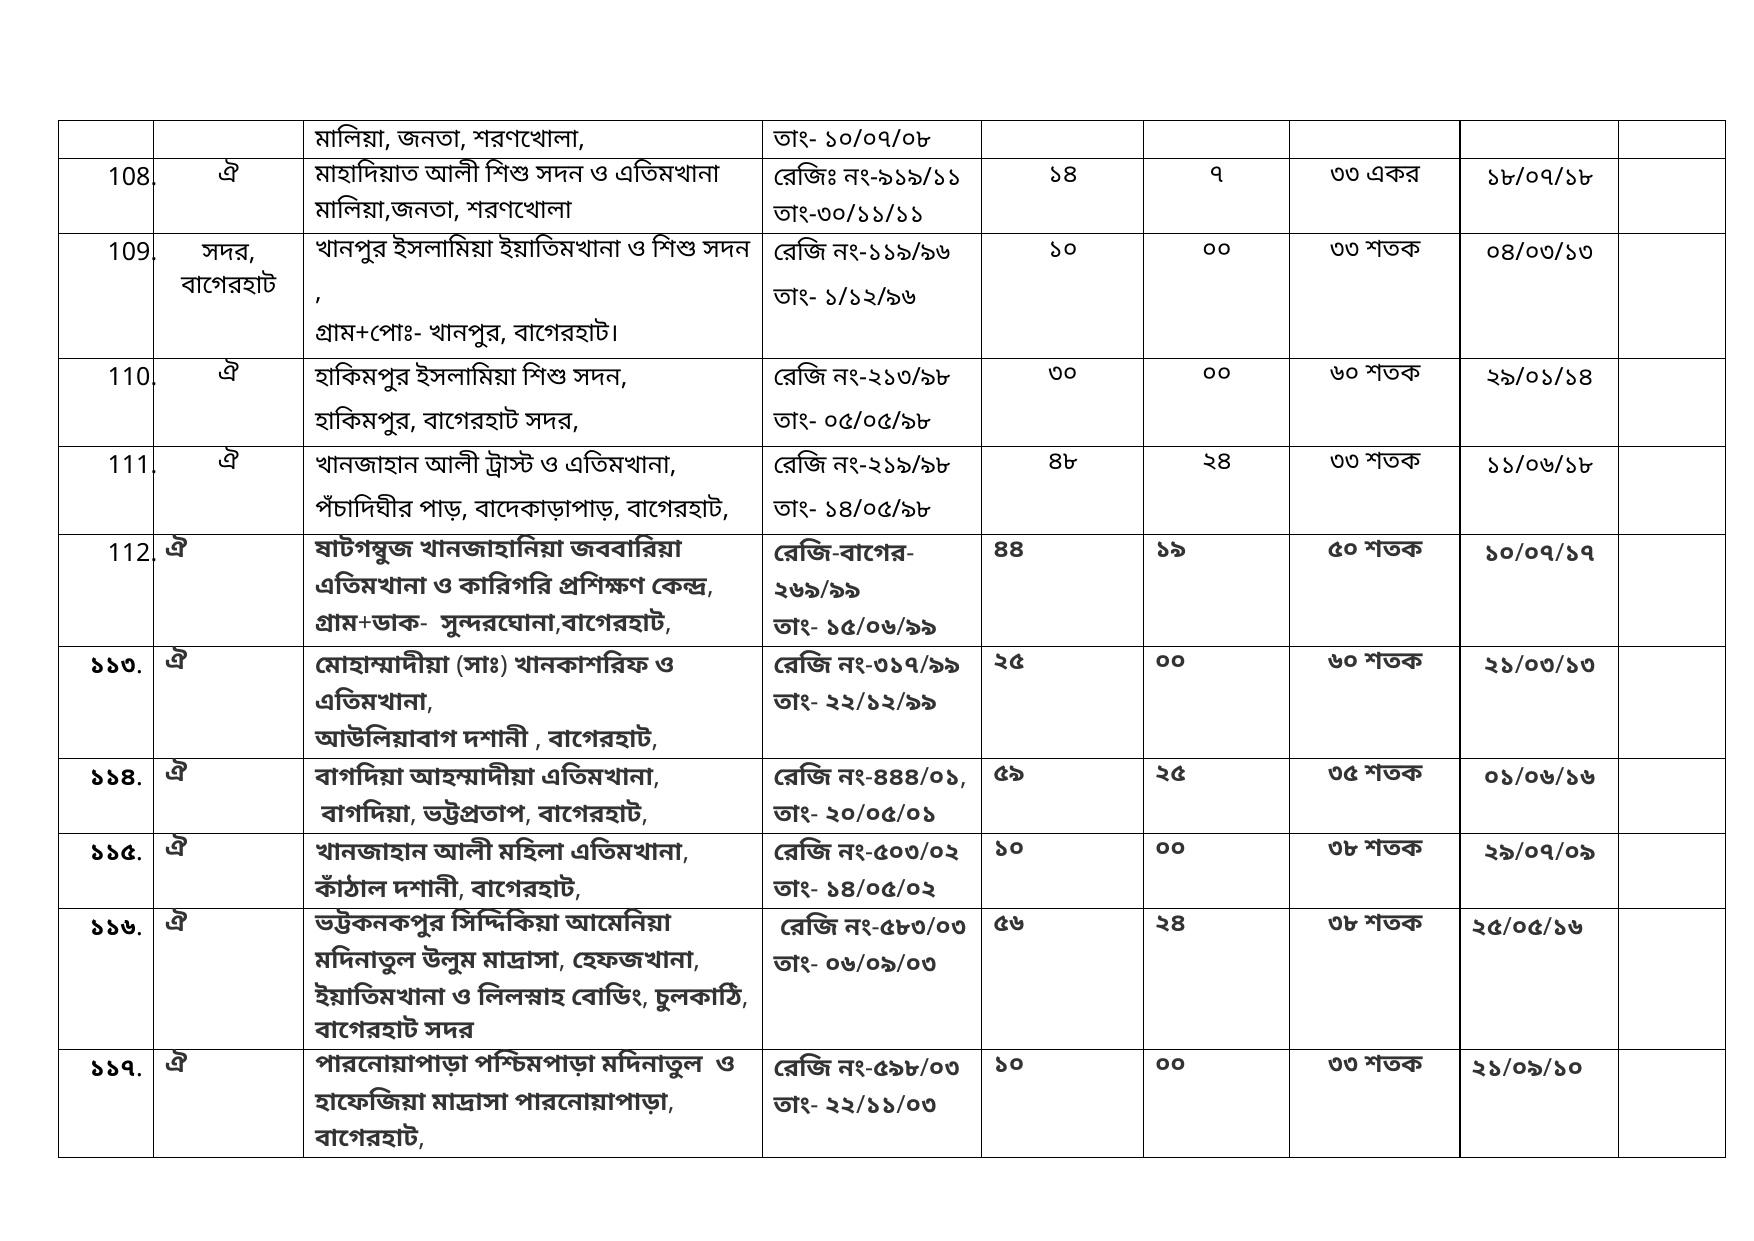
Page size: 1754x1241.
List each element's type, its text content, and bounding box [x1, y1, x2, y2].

table_cell ৬০ শতক [1290, 359, 1459, 446]
table_cell [1619, 159, 1725, 233]
table_cell [1619, 834, 1725, 908]
table_cell ০০ [1144, 359, 1289, 446]
table_cell [1619, 1050, 1725, 1157]
table_cell রেজি নং-২১৯/৯৮ তাং- ১৪/০৫/৯৮ [763, 447, 981, 534]
table_cell ১০ [982, 234, 1143, 357]
table_cell বাগদিয়া আহম্মাদীয়া এতিমখানা, বাগদিয়া, ভট্টপ্রতাপ, বাগেরহাট, [304, 759, 762, 833]
table_cell ১১৪. [59, 759, 153, 833]
table_cell [59, 359, 153, 446]
table_cell ঐ [154, 159, 303, 233]
table_cell রেজি নং-৩১৭/৯৯ তাং- ২২/১২/৯৯ [763, 647, 981, 758]
table_cell রেজি নং-৫৯৮/০৩ তাং- ২২/১১/০৩ [763, 1050, 981, 1157]
table_cell ৩৫ শতক [1290, 759, 1459, 833]
table_cell ৩০ [982, 359, 1143, 446]
table_cell [1619, 535, 1725, 646]
table_cell রেজি নং-১১৯/৯৬ তাং- ১/১২/৯৬ [763, 234, 981, 357]
table_cell ৩৮ শতক [1290, 909, 1459, 1049]
table_cell ০৪/০৩/১৩ [1461, 234, 1618, 357]
table_cell [1619, 359, 1725, 446]
table_cell ঐ [154, 834, 303, 908]
table_cell [59, 159, 153, 233]
table_cell ৫৬ [982, 909, 1143, 1049]
table_cell ১১৩. [59, 647, 153, 758]
table_cell ৩৮ শতক [1290, 834, 1459, 908]
table_cell ২৫ [1144, 759, 1289, 833]
table_cell ঐ [154, 535, 303, 646]
table_cell ৭ [1144, 159, 1289, 233]
table_cell ০০ [1144, 647, 1289, 758]
table_cell [59, 234, 153, 357]
table_cell ১০/০৭/১৭ [1461, 535, 1618, 646]
table_cell ০১/০৬/১৬ [1461, 759, 1618, 833]
table_cell ৩৩ শতক [1290, 447, 1459, 534]
table_cell খানপুর ইসলামিয়া ইয়াতিমখানা ও শিশু সদন , গ্রাম+পোঃ- খানপুর, বাগেরহাট। [304, 234, 762, 357]
table_cell ০০ [1144, 234, 1289, 357]
table_cell [1619, 909, 1725, 1049]
table_cell সদর, বাগেরহাট [154, 234, 303, 357]
table_cell রেজি নং-২১৩/৯৮ তাং- ০৫/০৫/৯৮ [763, 359, 981, 446]
table_cell [1619, 234, 1725, 357]
table_cell ৩৩ একর [1290, 159, 1459, 233]
table_cell [1619, 121, 1725, 158]
table_cell হাকিমপুর ইসলামিয়া শিশু সদন, হাকিমপুর, বাগেরহাট সদর, [304, 359, 762, 446]
table_cell ১১/০৬/১৮ [1461, 447, 1618, 534]
table_cell রেজি নং-৫৮৩/০৩ তাং- ০৬/০৯/০৩ [763, 909, 981, 1049]
table_cell মাহাদিয়াত আলী শিশু সদন ও এতিমখানা মালিয়া,জনতা, শরণখোলা [304, 159, 762, 233]
table_cell [59, 535, 153, 646]
table_cell ঐ [154, 759, 303, 833]
table_cell ১১৬. [59, 909, 153, 1049]
table_cell খানজাহান আলী ট্রাস্ট ও এতিমখানা, পঁচাদিঘীর পাড়, বাদেকাড়াপাড়, বাগেরহাট, [304, 447, 762, 534]
table_cell [1619, 447, 1725, 534]
table_cell [1619, 759, 1725, 833]
table_cell ১০ [982, 1050, 1143, 1157]
table_cell ০৬/০৩/১৮ [1461, 121, 1618, 158]
table_cell [59, 121, 153, 158]
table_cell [763, 121, 981, 158]
table_cell ২৪ [1144, 909, 1289, 1049]
table_cell রেজি-বাগের-২৬৯/৯৯ তাং- ১৫/০৬/৯৯ [763, 535, 981, 646]
table_cell ৫০ একর [1290, 121, 1459, 158]
table_cell ষাটগম্বুজ খানজাহানিয়া জববারিয়া এতিমখানা ও কারিগরি প্রশিক্ষণ কেন্দ্র, গ্রাম+ডাক- সুন্দরঘোনা,বাগেরহাট, [304, 535, 762, 646]
table_cell ঐ [154, 909, 303, 1049]
table_cell ভট্টকনকপুর সিদ্দিকিয়া আমেনিয়া মদিনাতুল উলুম মাদ্রাসা, হেফজখানা, ইয়াতিমখানা ও লিলস্নাহ বোডিং, চুলকাঠি, বাগেরহাট সদর [304, 909, 762, 1049]
table_cell ৩৩ শতক [1290, 234, 1459, 357]
table_cell রেজি নং-৪৪৪/০১, তাং- ২০/০৫/০১ [763, 759, 981, 833]
table_cell ৫০ শতক [1290, 535, 1459, 646]
table_cell ১৪ [982, 159, 1143, 233]
table_cell ২১/০৯/১০ [1461, 1050, 1618, 1157]
table_cell ঐ [154, 1050, 303, 1157]
table_cell ৪৮ [982, 447, 1143, 534]
table_cell ঐ [154, 359, 303, 446]
table_cell ঐ [154, 121, 303, 158]
table_cell ১০ [982, 834, 1143, 908]
table_cell ১৮/০৭/১৮ [1461, 159, 1618, 233]
table_cell ৪৪ [982, 535, 1143, 646]
table_cell ঐ [154, 647, 303, 758]
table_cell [304, 121, 762, 158]
table_cell ২৫ [982, 647, 1143, 758]
table_cell ২১/০৩/১৩ [1461, 647, 1618, 758]
table_cell ২৯/০৭/০৯ [1461, 834, 1618, 908]
table_cell ১১৫. [59, 834, 153, 908]
table_cell ৩৩ শতক [1290, 1050, 1459, 1157]
table_cell ২৯/০১/১৪ [1461, 359, 1618, 446]
table_cell ২৪ [1144, 447, 1289, 534]
table_cell ৫৯ [982, 759, 1143, 833]
table_cell রেজিঃ নং-৯১৯/১১ তাং-৩০/১১/১১ [763, 159, 981, 233]
table_cell ১১৭. [59, 1050, 153, 1157]
table_cell ১৯ [1144, 535, 1289, 646]
table_cell ৮ [1144, 121, 1289, 158]
table_cell ২৫/০৫/১৬ [1461, 909, 1618, 1049]
table_cell ১৬ [982, 121, 1143, 158]
table_cell রেজি নং-৫০৩/০২ তাং- ১৪/০৫/০২ [763, 834, 981, 908]
table_cell [1619, 647, 1725, 758]
table_cell মোহাম্মাদীয়া (সাঃ) খানকাশরিফ ও এতিমখানা, আউলিয়াবাগ দশানী , বাগেরহাট, [304, 647, 762, 758]
table_cell ০০ [1144, 834, 1289, 908]
table_cell ৬০ শতক [1290, 647, 1459, 758]
table_cell [59, 447, 153, 534]
table_cell পারনোয়াপাড়া পশ্চিমপাড়া মদিনাতুল ও হাফেজিয়া মাদ্রাসা পারনোয়াপাড়া, বাগেরহাট, [304, 1050, 762, 1157]
table_cell খানজাহান আলী মহিলা এতিমখানা, কাঁঠাল দশানী, বাগেরহাট, [304, 834, 762, 908]
table_cell ০০ [1144, 1050, 1289, 1157]
table_cell ঐ [154, 447, 303, 534]
